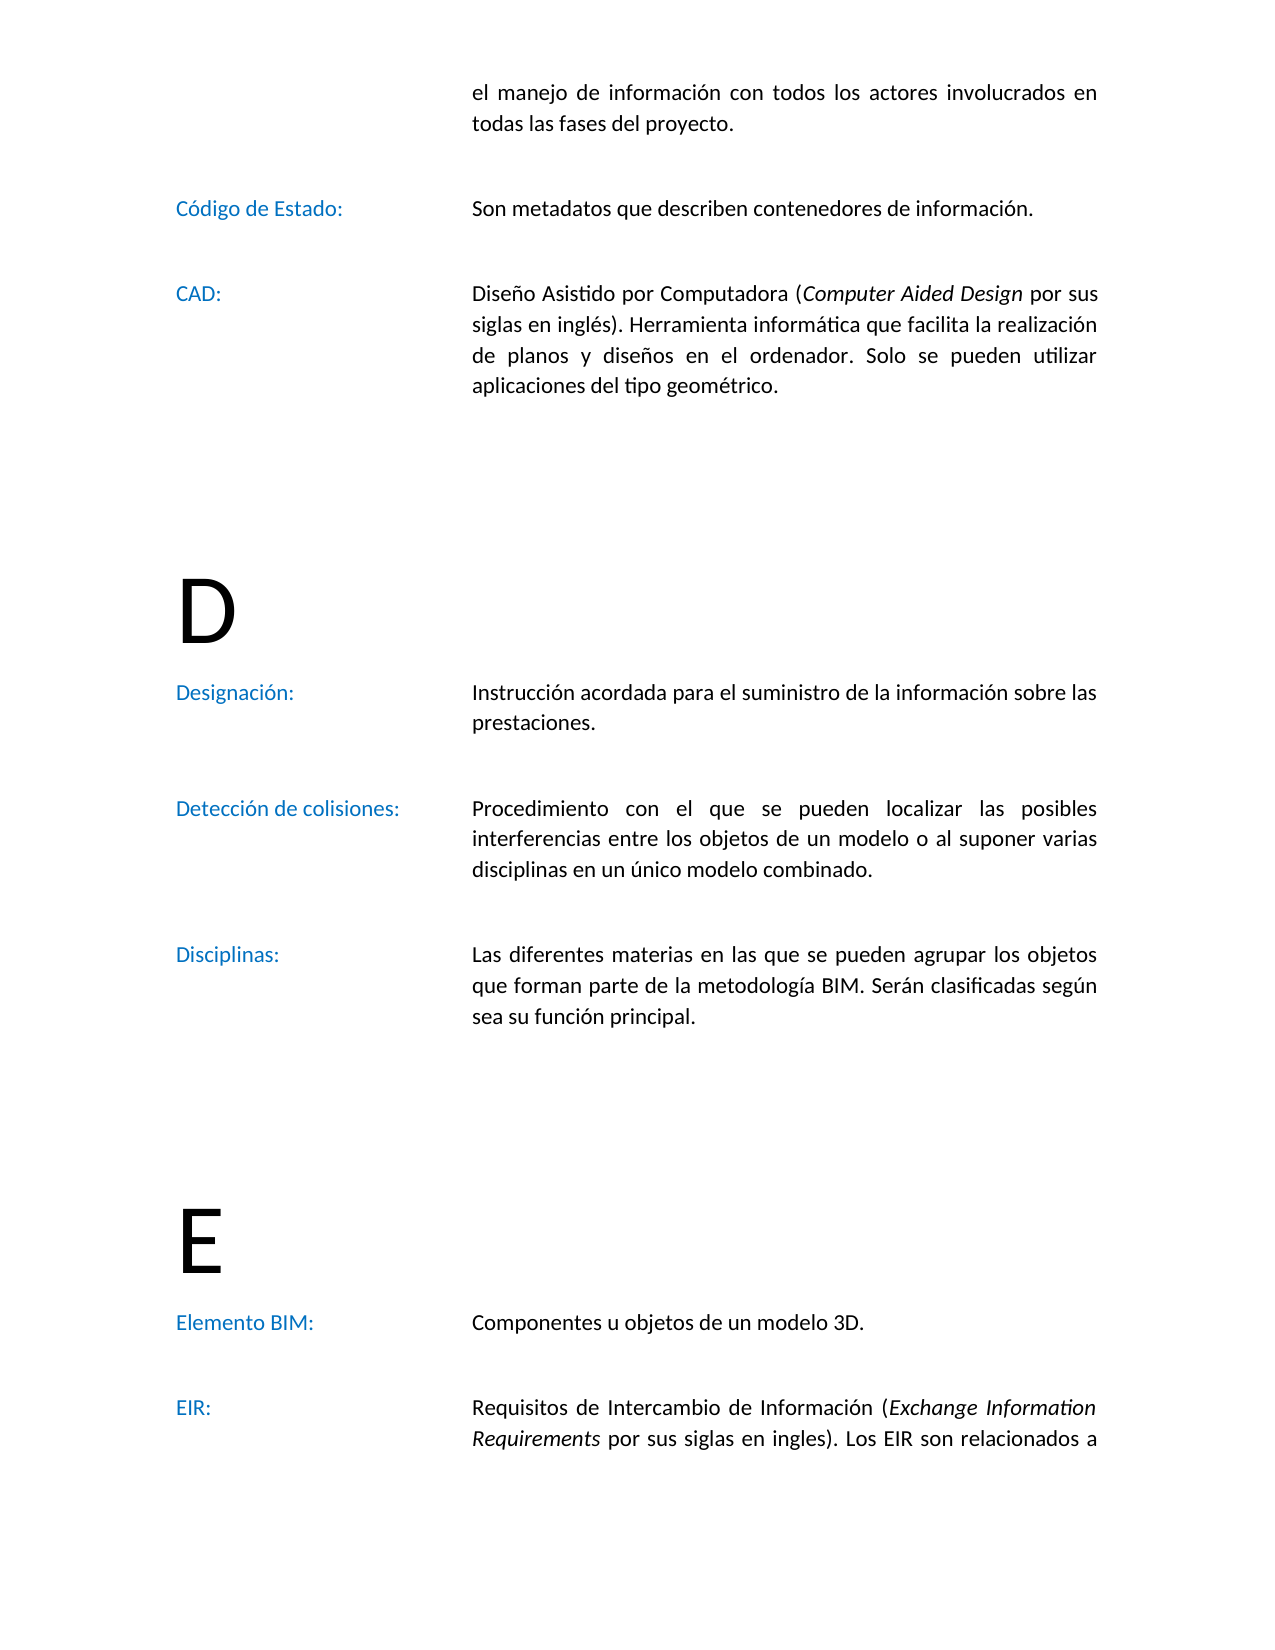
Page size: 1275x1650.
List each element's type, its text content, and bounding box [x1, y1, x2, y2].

text CAD: Diseño Asistido por Computadora (Computer Aided Design por sus siglas en inglés). Herramienta informática que facilita la realización de planos y diseños en el ordenador. Solo se pueden utilizar aplicaciones del tipo geométrico. [176, 279, 1098, 399]
text D [176, 546, 1098, 668]
text E [176, 1176, 1098, 1298]
text Disciplinas: Las diferentes materias en las que se pueden agrupar los objetos que forman parte de la metodología BIM. Serán clasificadas según sea su función principal. [176, 940, 1098, 1030]
text Designación: Instrucción acordada para el suministro de la información sobre las prestaciones. [176, 678, 1098, 736]
text Detección de colisiones: Procedimiento con el que se pueden localizar las posibles interferencias entre los objetos de un modelo o al suponer varias disciplinas en un único modelo combinado. [176, 794, 1098, 883]
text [176, 1393, 1098, 1452]
text Elemento BIM: Componentes u objetos de un modelo 3D. [176, 1308, 1098, 1336]
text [176, 78, 1098, 137]
text Código de Estado: Son metadatos que describen contenedores de información. [176, 194, 1098, 222]
